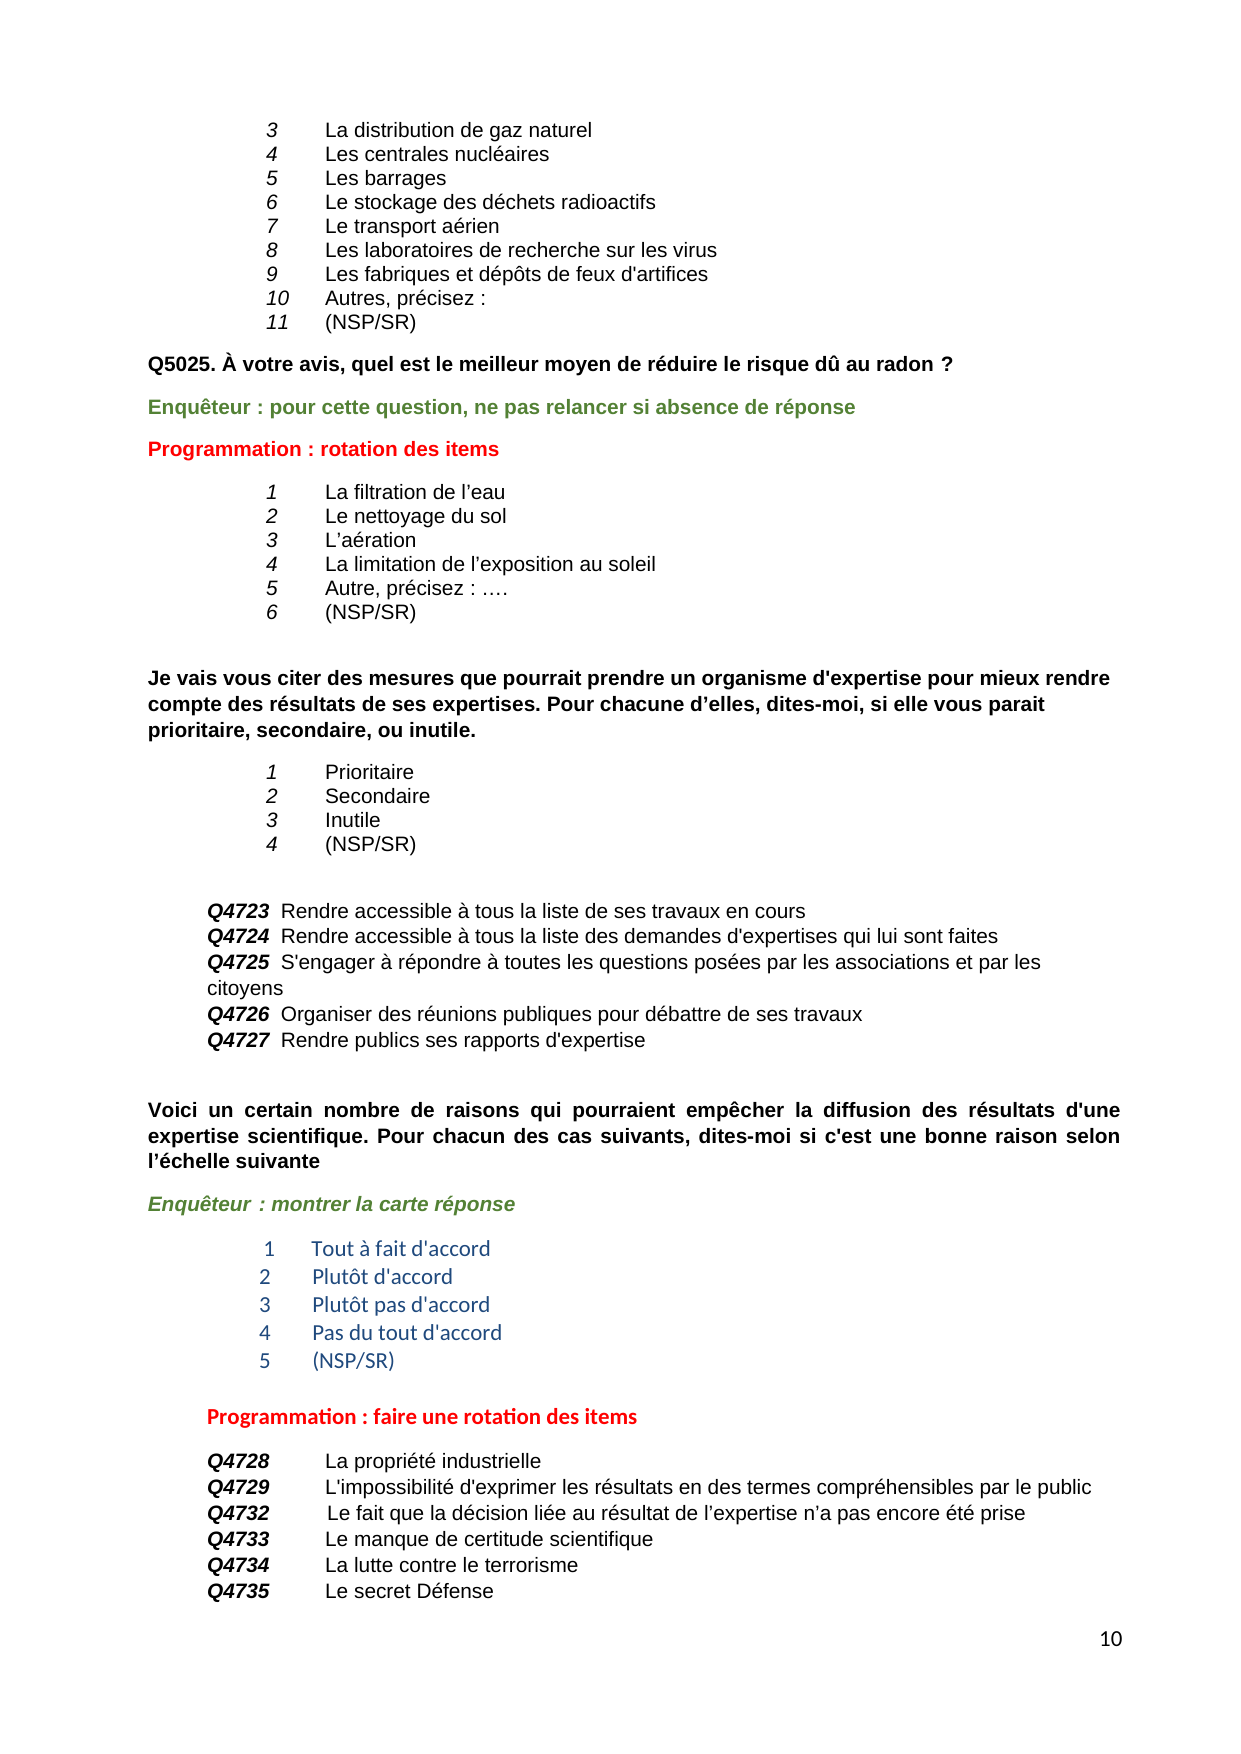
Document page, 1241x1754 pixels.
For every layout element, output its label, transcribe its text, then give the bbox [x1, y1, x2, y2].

text 1 Tout à fait d'accord [148, 1234, 1122, 1262]
text 4 (NSP/SR) [207, 832, 1122, 856]
text Enquêteur : montrer la carte réponse [148, 1192, 1122, 1216]
text Q4734 La lutte contre le terrorisme [207, 1553, 1122, 1577]
text 5 Les barrages [207, 166, 1122, 190]
text Q4735 Le secret Défense [207, 1578, 1122, 1602]
text 9 Les fabriques et dépôts de feux d'artifices [207, 262, 1122, 286]
text Q5025. À votre avis, quel est le meilleur moyen de réduire le risque dû au radon ? [148, 352, 1122, 376]
text 3 La distribution de gaz naturel [207, 118, 1122, 142]
text Je vais vous citer des mesures que pourrait prendre un organisme d'expertise pour mieux rendre compte des résultats de ses expertises. Pour chacune d’elles, dites-moi, si elle vous parait prioritaire, secondaire, ou inutile. [148, 666, 1122, 742]
text Programmation : faire une rotation des items [207, 1402, 1122, 1430]
text Q4732 Le fait que la décision liée au résultat de l’expertise n’a pas encore été prise [207, 1501, 1122, 1525]
text 3 Plutôt pas d'accord [207, 1290, 1122, 1318]
text Q4727 Rendre publics ses rapports d'expertise [207, 1028, 1122, 1052]
text 2 Le nettoyage du sol [207, 504, 1122, 528]
text 1 La filtration de l’eau [207, 480, 1122, 504]
text 6 Le stockage des déchets radioactifs [207, 190, 1122, 214]
text Enquêteur : pour cette question, ne pas relancer si absence de réponse [148, 395, 1122, 419]
text Q4733 Le manque de certitude scientifique [207, 1527, 1122, 1551]
text 4 Pas du tout d'accord [207, 1318, 1122, 1346]
text Q4724 Rendre accessible à tous la liste des demandes d'expertises qui lui sont faites [207, 924, 1122, 948]
text 3 L’aération [207, 528, 1122, 552]
text 3 Inutile [207, 808, 1122, 832]
text 1 Prioritaire [207, 760, 1122, 784]
text Programmation : rotation des items [148, 437, 1122, 461]
text Voici un certain nombre de raisons qui pourraient empêcher la diffusion des résultats d'une expertise scientifique. Pour chacun des cas suivants, dites-moi si c'est une bonne raison selon l’échelle suivante [148, 1098, 1122, 1173]
text Q4728 La propriété industrielle [207, 1449, 1122, 1473]
text 4 La limitation de l’exposition au soleil [207, 552, 1122, 576]
text Q4723 Rendre accessible à tous la liste de ses travaux en cours [207, 898, 1122, 922]
text Q4726 Organiser des réunions publiques pour débattre de ses travaux [207, 1002, 1122, 1026]
text 2 Plutôt d'accord [207, 1262, 1122, 1290]
text 4 Les centrales nucléaires [207, 142, 1122, 166]
text Q4729 L'impossibilité d'exprimer les résultats en des termes compréhensibles par le public [207, 1475, 1122, 1499]
text 11 (NSP/SR) [207, 310, 1122, 334]
text Q4725 S'engager à répondre à toutes les questions posées par les associations et par les citoyens [207, 950, 1122, 1000]
text 6 (NSP/SR) [207, 599, 1122, 623]
text 5 (NSP/SR) [207, 1346, 1122, 1374]
text 8 Les laboratoires de recherche sur les virus [207, 238, 1122, 262]
text 10 Autres, précisez : [207, 286, 1122, 310]
text 7 Le transport aérien [207, 214, 1122, 238]
text 5 Autre, précisez : …. [207, 576, 1122, 599]
text 2 Secondaire [207, 784, 1122, 808]
